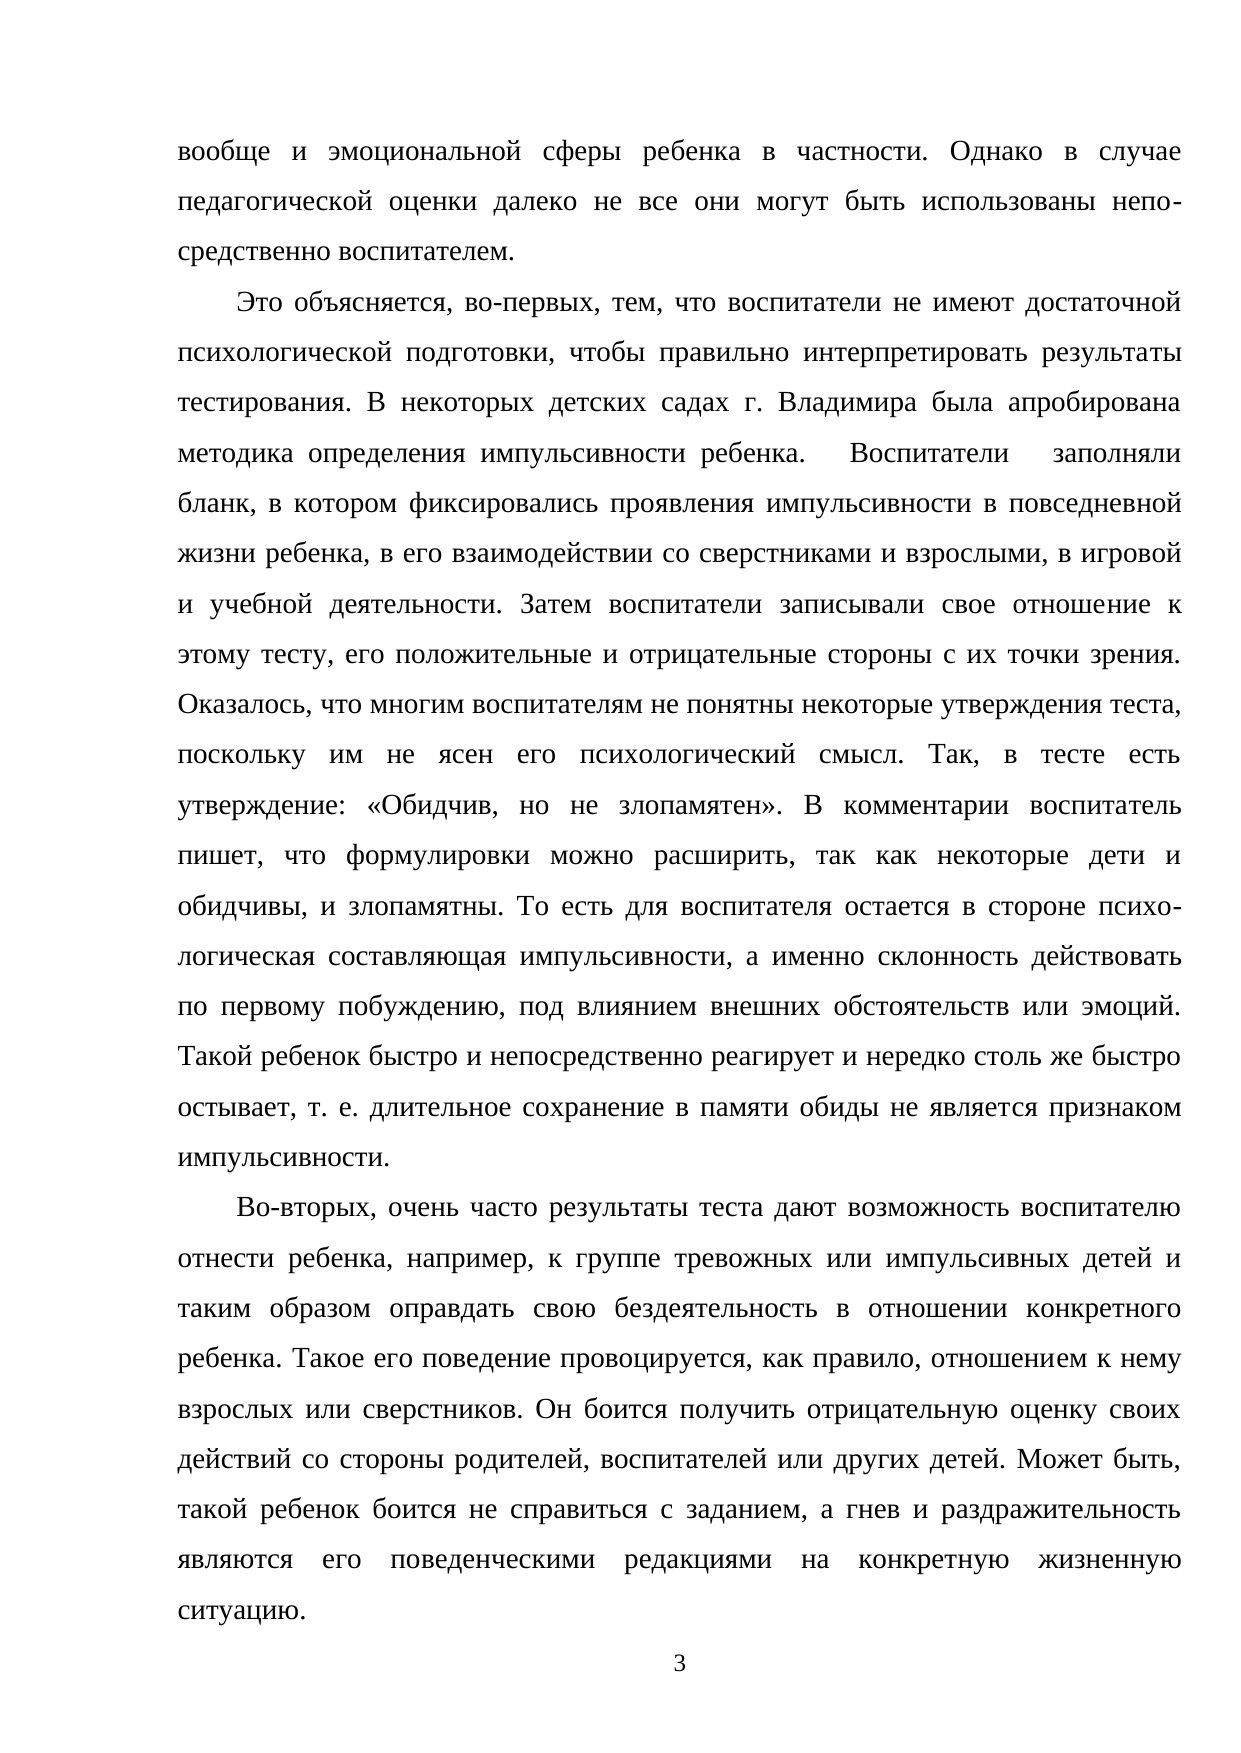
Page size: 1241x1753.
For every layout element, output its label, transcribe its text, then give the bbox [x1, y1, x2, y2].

text Во-вторых, очень часто результаты теста дают возможность воспитателю отнести ребенка, например, к группе тревожных или импульсивных детей и таким образом оправдать свою бездеятельность в отношении конкретного ребенка. Такое его поведение провоцируется, как правило, отношением к нему взрослых или сверстников. Он боится получить отрицательную оценку своих действий со стороны родителей, воспитателей или других детей. Может быть, такой ребенок боится не справиться с заданием, а гнев и раздражительность являются его поведенческими редакциями на конкретную жизненную ситуацию. [177, 1189, 1182, 1626]
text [177, 133, 1182, 267]
text Это объясняется, во-первых, тем, что воспитатели не имеют достаточной психологической подготовки, чтобы правильно интерпретировать результаты тестирования. В некоторых детских садах г. Владимира была апробирована методика определения импульсивности ребенка. Воспитатели заполняли бланк, в котором фиксировались проявления импульсивности в повседневной жизни ребенка, в его взаимодействии со сверстниками и взрослыми, в игровой и учебной деятельности. Затем воспитатели записывали свое отношение к этому тесту, его положительные и отрицательные стороны с их точки зрения. Оказалось, что многим воспитателям не понятны некоторые утверждения теста, поскольку им не ясен его психологический смысл. Так, в тесте есть утверждение: «Обидчив, но не злопамятен». В комментарии воспитатель пишет, что формулировки можно расширить, так как некоторые дети и обидчивы, и злопамятны. То есть для воспитателя остается в стороне психологическая составляющая импульсивности, а именно склонность действовать по первому побуждению, под влиянием внешних обстоятельств или эмоций. Такой ребенок быстро и непосредственно реагирует и нередко столь же быстро остывает, т. е. длительное сохранение в памяти обиды не является признаком импульсивности. [177, 284, 1182, 1173]
